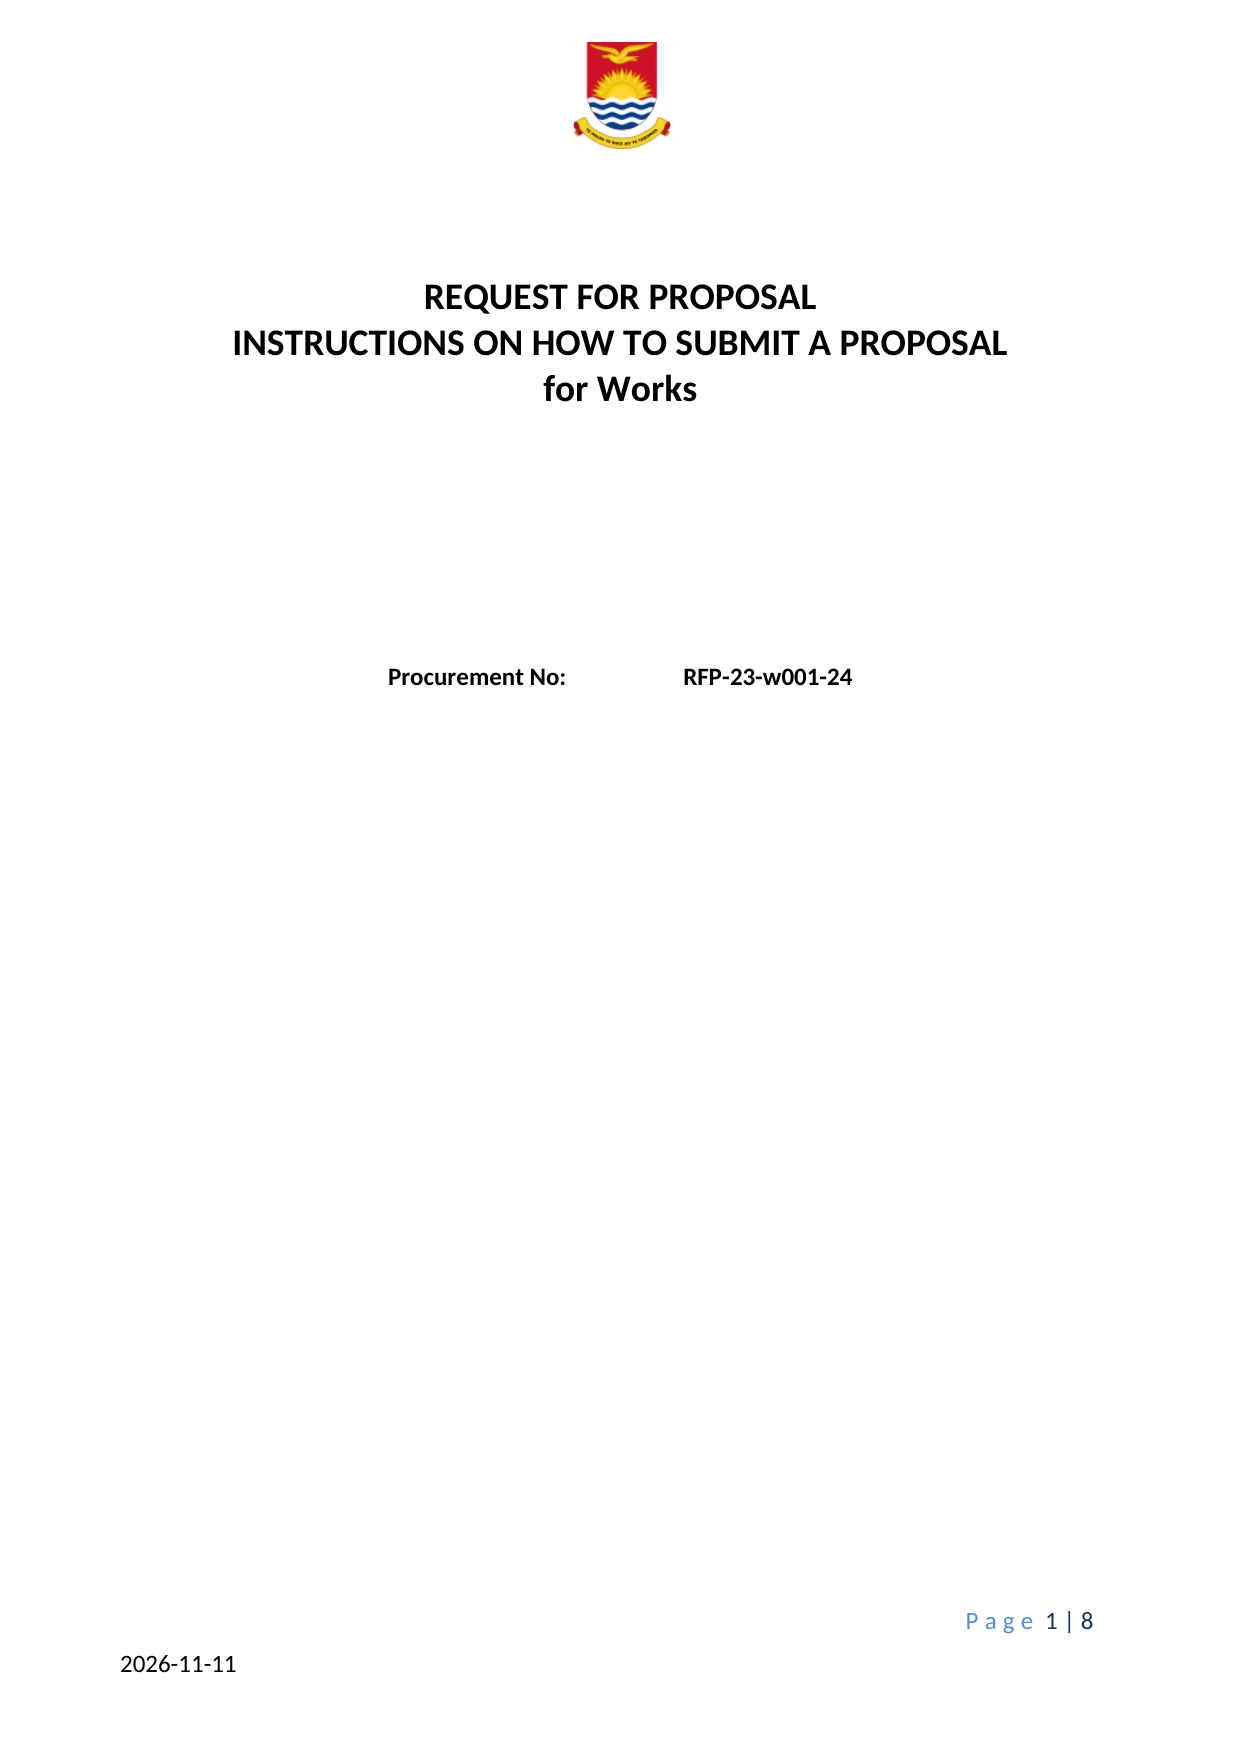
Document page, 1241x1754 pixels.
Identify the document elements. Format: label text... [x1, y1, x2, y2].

text REQUEST FOR PROPOSAL INSTRUCTIONS ON HOW TO SUBMIT A PROPOSAL for Works [120, 273, 1120, 411]
text Procurement No: RFP-23-w001-24 [120, 661, 1120, 691]
picture [573, 42, 671, 149]
